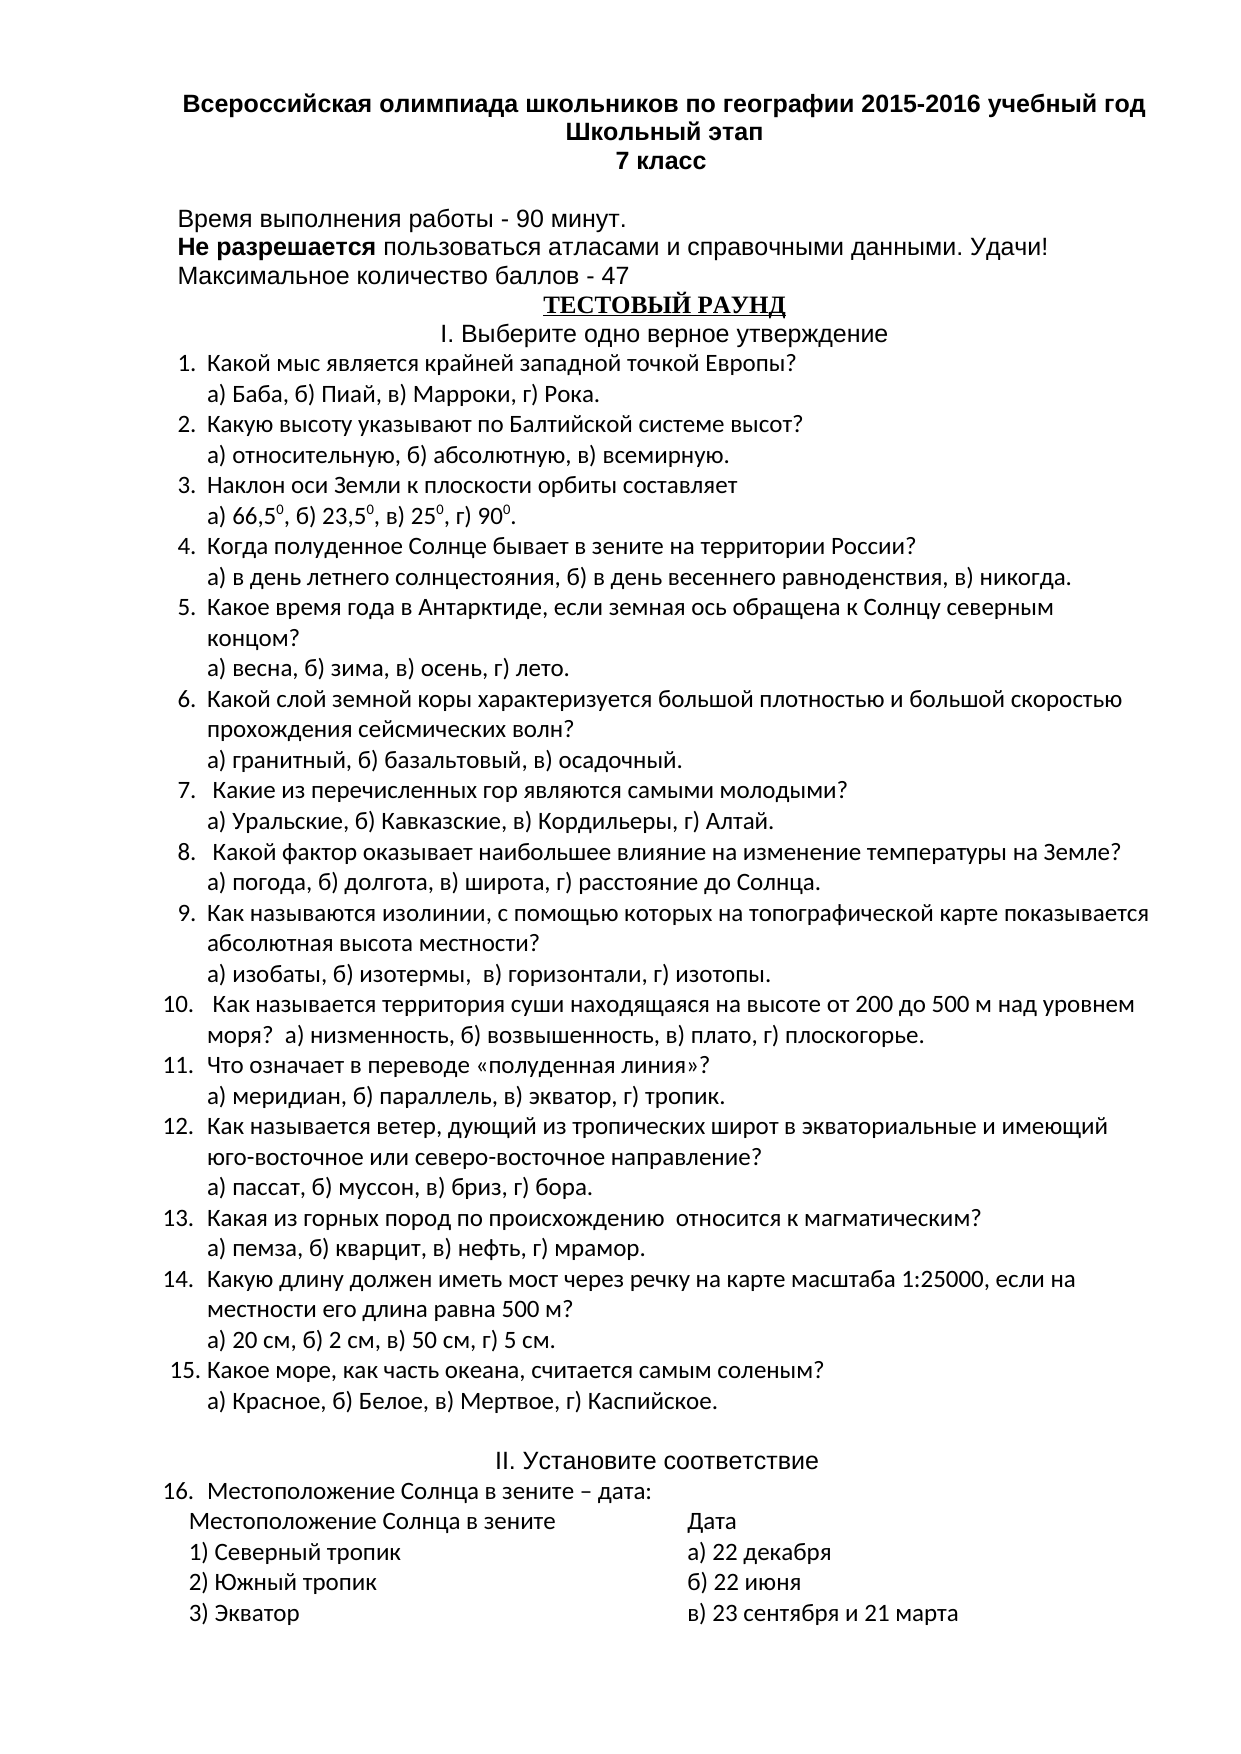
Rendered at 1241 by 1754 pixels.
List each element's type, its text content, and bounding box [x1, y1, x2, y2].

list Какую высоту указывают по Балтийской системе высот? [177, 408, 1152, 439]
list а) Уральские, б) Кавказские, в) Кордильеры, г) Алтай. [207, 805, 1152, 836]
list Как называется ветер, дующий из тропических широт в экваториальные и имеющий юго-восточное или северо-восточное направление? [162, 1110, 1152, 1171]
list Какое время года в Антарктиде, если земная ось обращена к Солнцу северным концом? [177, 592, 1152, 653]
list Какой слой земной коры характеризуется большой плотностью и большой скоростью прохождения сейсмических волн? [177, 683, 1152, 744]
text Школьный этап [177, 117, 1152, 146]
list а) весна, б) зима, в) осень, г) лето. [207, 653, 1152, 683]
text Не разрешается пользоваться атласами и справочными данными. Удачи! [177, 232, 1152, 261]
list а) Баба, б) Пиай, в) Марроки, г) Рока. [207, 378, 1152, 408]
text 7 класс [177, 146, 1152, 175]
list Местоположение Солнца в зените – дата: [162, 1475, 1152, 1505]
list а) 20 см, б) 2 см, в) 50 см, г) 5 см. [207, 1324, 1152, 1354]
table_cell 1) Северный тропик [177, 1536, 676, 1566]
text Время выполнения работы - 90 минут. [177, 204, 1152, 232]
list а) гранитный, б) базальтовый, в) осадочный. [207, 744, 1152, 775]
list Как называется территория суши находящаяся на высоте от 200 до 500 м над уровнем моря? а) низменность, б) возвышенность, в) плато, г) плоскогорье. [162, 988, 1152, 1049]
list Какую длину должен иметь мост через речку на карте масштаба 1:25000, если на местности его длина равна 500 м? [162, 1263, 1152, 1324]
list а) относительную, б) абсолютную, в) всемирную. [207, 439, 1152, 469]
list Как называются изолинии, с помощью которых на топографической карте показывается абсолютная высота местности? [177, 897, 1152, 958]
table_header Местоположение Солнца в зените [177, 1505, 676, 1536]
list а) пассат, б) муссон, в) бриз, г) бора. [207, 1171, 1152, 1202]
table_cell в) 23 сентября и 21 марта [676, 1597, 1174, 1627]
table_cell 3) Экватор [177, 1597, 676, 1627]
list Какой мыс является крайней западной точкой Европы? [177, 347, 1152, 378]
list Что означает в переводе «полуденная линия»? [162, 1049, 1152, 1080]
text Максимальное количество баллов - 47 [177, 261, 1152, 290]
text Всероссийская олимпиада школьников по географии 2015-2016 учебный год [177, 89, 1152, 117]
table_header Дата [676, 1505, 1174, 1536]
list а) Красное, б) Белое, в) Мертвое, г) Каспийское. [207, 1385, 1152, 1416]
table_cell а) 22 декабря [676, 1536, 1174, 1566]
list а) изобаты, б) изотермы, в) горизонтали, г) изотопы. [207, 958, 1152, 988]
list II. Установите соответствие [162, 1446, 1152, 1475]
list а) погода, б) долгота, в) широта, г) расстояние до Солнца. [207, 866, 1152, 897]
list а) 66,50, б) 23,50, в) 250, г) 900. [207, 500, 1152, 531]
list а) в день летнего солнцестояния, б) в день весеннего равноденствия, в) никогда. [207, 561, 1152, 592]
text I. Выберите одно верное утверждение [177, 319, 1152, 347]
list Когда полуденное Солнце бывает в зените на территории России? [177, 531, 1152, 561]
list Какая из горных пород по происхождению относится к магматическим? [162, 1202, 1152, 1232]
list Какое море, как часть океана, считается самым соленым? [169, 1354, 1152, 1385]
table_cell 2) Южный тропик [177, 1566, 676, 1597]
list Какой фактор оказывает наибольшее влияние на изменение температуры на Земле? [177, 836, 1152, 866]
list Какие из перечисленных гор являются самыми молодыми? [177, 775, 1152, 805]
text ТЕСТОВЫЙ РАУНД [177, 290, 1152, 319]
list а) меридиан, б) параллель, в) экватор, г) тропик. [207, 1080, 1152, 1110]
list а) пемза, б) кварцит, в) нефть, г) мрамор. [207, 1232, 1152, 1263]
list Наклон оси Земли к плоскости орбиты составляет [177, 469, 1152, 500]
table_cell б) 22 июня [676, 1566, 1174, 1597]
